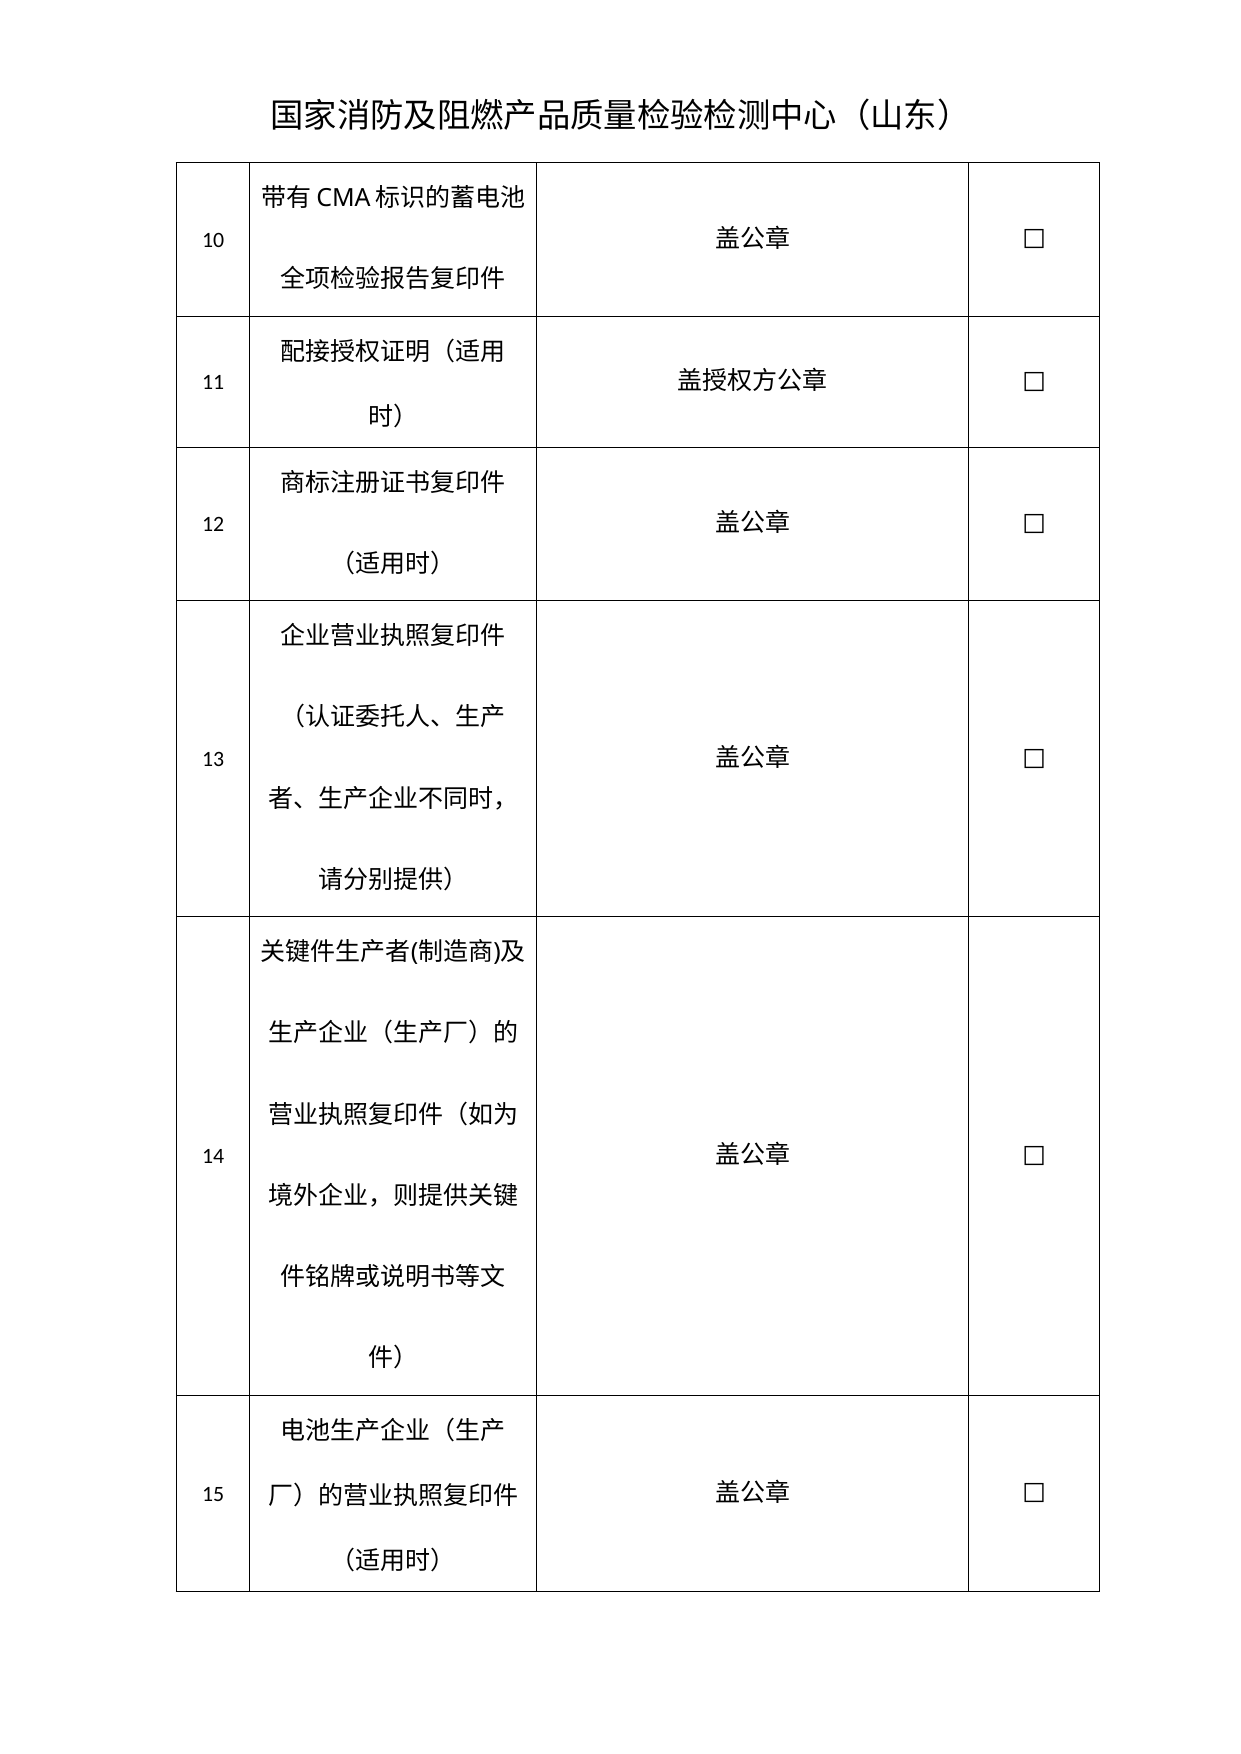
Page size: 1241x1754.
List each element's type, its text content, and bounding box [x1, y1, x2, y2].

table_cell 盖公章 [537, 1396, 968, 1591]
table_cell □ [969, 448, 1099, 600]
table_cell 12 [177, 448, 249, 600]
table_cell □ [969, 601, 1099, 916]
table_cell 15 [177, 1396, 249, 1591]
table_cell 盖授权方公章 [537, 317, 968, 447]
table_cell 10 [177, 163, 249, 316]
table_cell 盖公章 [537, 448, 968, 600]
table_cell □ [969, 317, 1099, 447]
table_cell □ [969, 1396, 1099, 1591]
table_cell 商标注册证书复印件（适用时） [250, 448, 536, 600]
table_cell 13 [177, 601, 249, 916]
table_cell 电池生产企业（生产厂）的营业执照复印件（适用时） [250, 1396, 536, 1591]
table_cell 盖公章 [537, 917, 968, 1395]
table_cell 盖公章 [537, 601, 968, 916]
table_cell 14 [177, 917, 249, 1395]
table_cell □ [969, 163, 1099, 316]
table_cell 盖公章 [537, 163, 968, 316]
table_cell 企业营业执照复印件（认证委托人、生产者、生产企业不同时，请分别提供） [250, 601, 536, 916]
table_cell 11 [177, 317, 249, 447]
table_cell 配接授权证明（适用时） [250, 317, 536, 447]
table_cell 关键件生产者(制造商)及生产企业（生产厂）的营业执照复印件（如为境外企业，则提供关键件铭牌或说明书等文件） [250, 917, 536, 1395]
table_cell 带有CMA标识的蓄电池全项检验报告复印件 [250, 163, 536, 316]
table_cell □ [969, 917, 1099, 1395]
